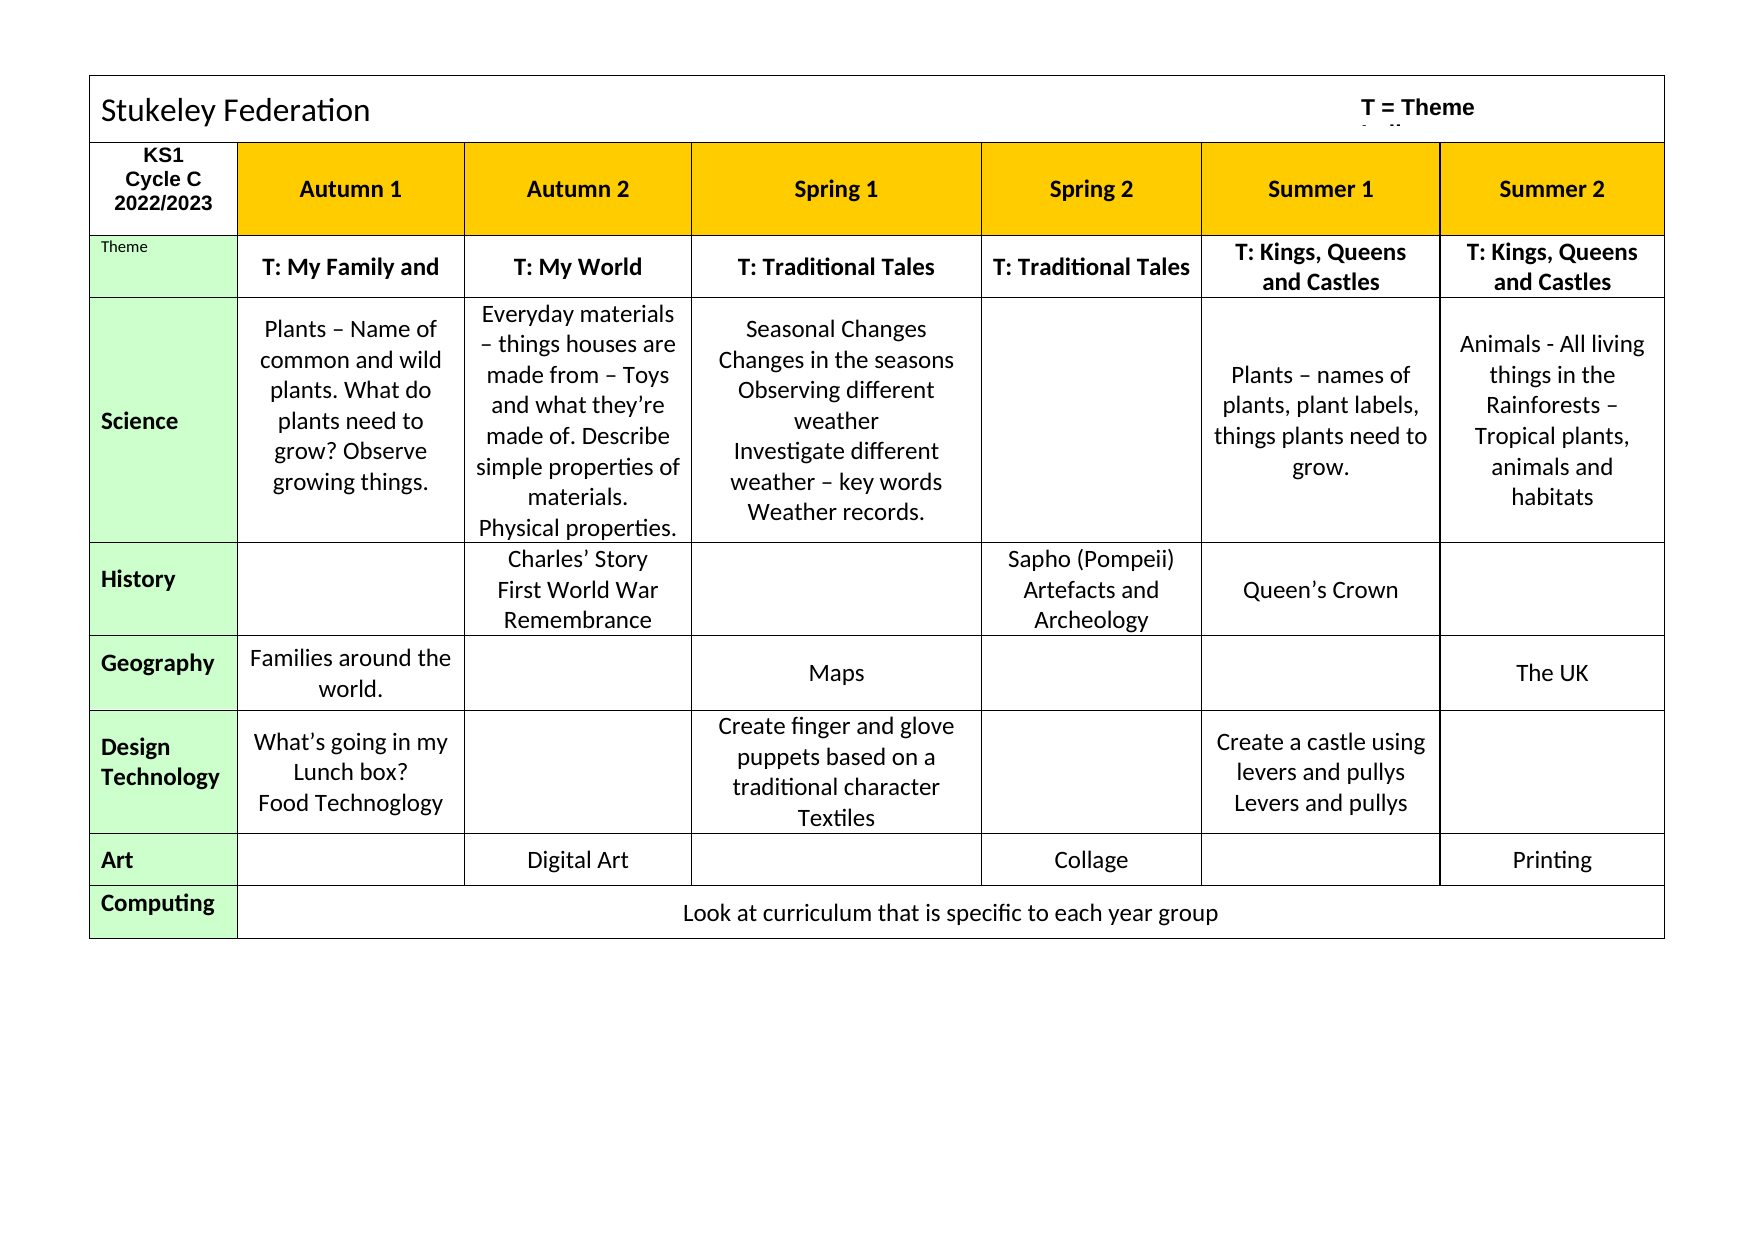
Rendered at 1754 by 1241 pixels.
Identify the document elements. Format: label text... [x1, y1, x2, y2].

table_cell Sapho (Pompeii) Artefacts and Archeology [982, 543, 1201, 635]
table_cell Summer 1 [1202, 143, 1439, 235]
table_cell Seasonal Changes Changes in the seasons Observing different weather Investigate different weather – key words Weather records. [692, 298, 981, 542]
table_cell [982, 636, 1201, 709]
table_cell [238, 543, 464, 635]
table_cell Science [90, 298, 237, 542]
table_cell [1202, 636, 1439, 709]
table_cell [982, 298, 1201, 542]
table_cell T: Kings, Queens and Castles [1441, 236, 1664, 297]
table_cell Families around the world. [238, 636, 464, 709]
table_cell Geography [90, 636, 237, 709]
table_cell Animals - All living things in the Rainforests – Tropical plants, animals and habitats [1441, 298, 1664, 542]
table_cell Theme [90, 236, 237, 297]
table_cell Charles’ Story First World War Remembrance [465, 543, 691, 635]
table_cell Create a castle using levers and pullys Levers and pullys [1202, 711, 1439, 833]
table_cell Design Technology [90, 711, 237, 833]
table_cell History [90, 543, 237, 635]
table_cell T: Traditional Tales [692, 236, 981, 297]
table_cell [1441, 711, 1664, 833]
table_cell Queen’s Crown [1202, 543, 1439, 635]
table_cell [692, 834, 981, 885]
table_cell T: My World [465, 236, 691, 297]
table_cell Spring 1 [692, 143, 981, 235]
table_cell Autumn 1 [238, 143, 464, 235]
table_cell Everyday materials – things houses are made from – Toys and what they’re made of. Describe simple properties of materials. Physical properties. [465, 298, 691, 542]
table_cell Digital Art [465, 834, 691, 885]
table_cell Plants – names of plants, plant labels, things plants need to grow. [1202, 298, 1439, 542]
table_header Stukeley Federation [90, 76, 1664, 142]
table_cell [465, 711, 691, 833]
table_cell KS1 Cycle C 2022/2023 [90, 143, 237, 235]
table_cell What’s going in my Lunch box? Food Technoglogy [238, 711, 464, 833]
table_cell T: Traditional Tales [982, 236, 1201, 297]
table_cell Plants – Name of common and wild plants. What do plants need to grow? Observe growing things. [238, 298, 464, 542]
table_cell Computing [90, 886, 237, 938]
table_cell Summer 2 [1441, 143, 1664, 235]
table_cell [692, 543, 981, 635]
table_cell T: My Family and [238, 236, 464, 297]
table_cell [1202, 834, 1439, 885]
table_cell T: Kings, Queens and Castles [1202, 236, 1439, 297]
table_cell [982, 711, 1201, 833]
table_cell [238, 834, 464, 885]
table_cell Collage [982, 834, 1201, 885]
table_cell Look at curriculum that is specific to each year group [238, 886, 1664, 938]
table_cell Printing [1441, 834, 1664, 885]
table_cell Autumn 2 [465, 143, 691, 235]
table_cell [465, 636, 691, 709]
table_cell Maps [692, 636, 981, 709]
table_cell The UK [1441, 636, 1664, 709]
table_cell Art [90, 834, 237, 885]
table_cell Create finger and glove puppets based on a traditional character Textiles [692, 711, 981, 833]
table_cell Spring 2 [982, 143, 1201, 235]
table_cell [1441, 543, 1664, 635]
